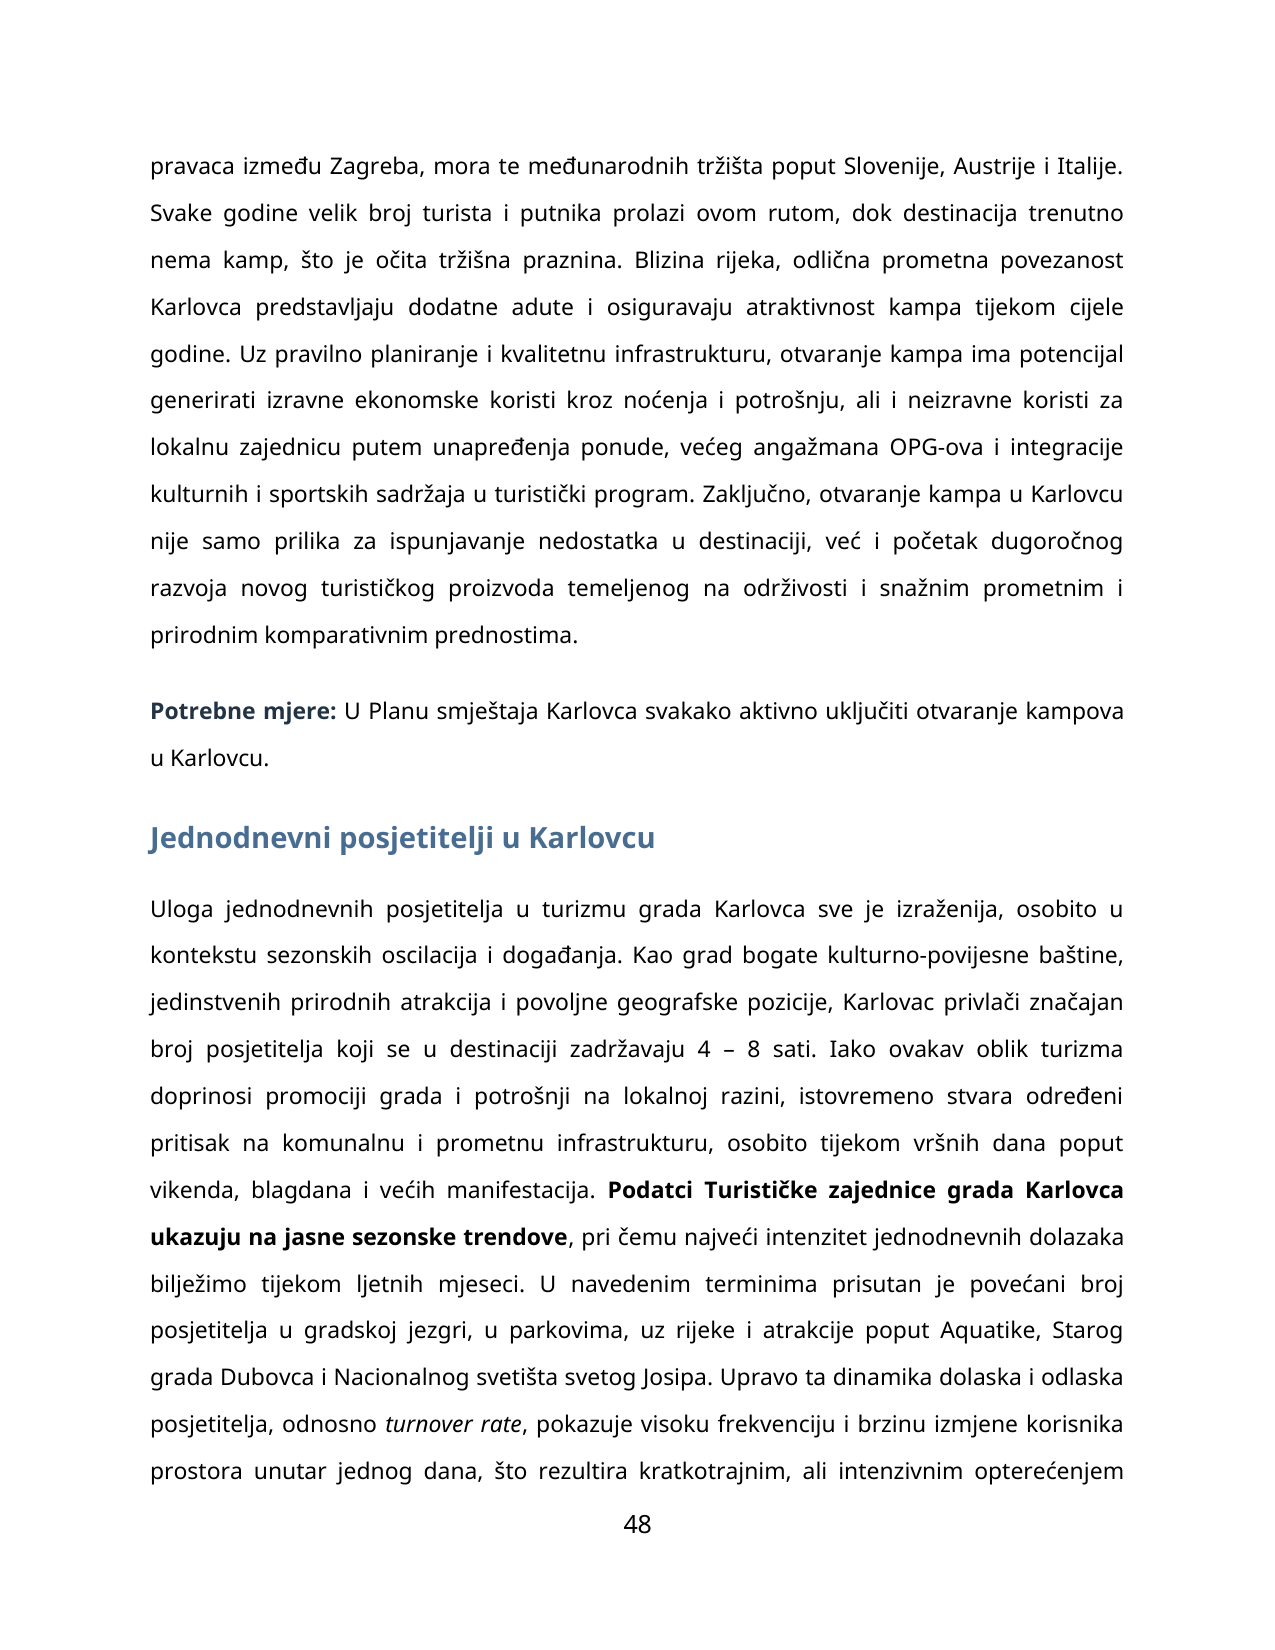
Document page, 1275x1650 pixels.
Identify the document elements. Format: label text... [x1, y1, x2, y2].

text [150, 150, 1125, 650]
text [150, 892, 1125, 1486]
text Jednodnevni posjetitelji u Karlovcu [150, 818, 1125, 857]
text Potrebne mjere: U Planu smještaja Karlovca svakako aktivno uključiti otvaranje kampova u Karlovcu. [150, 695, 1125, 773]
